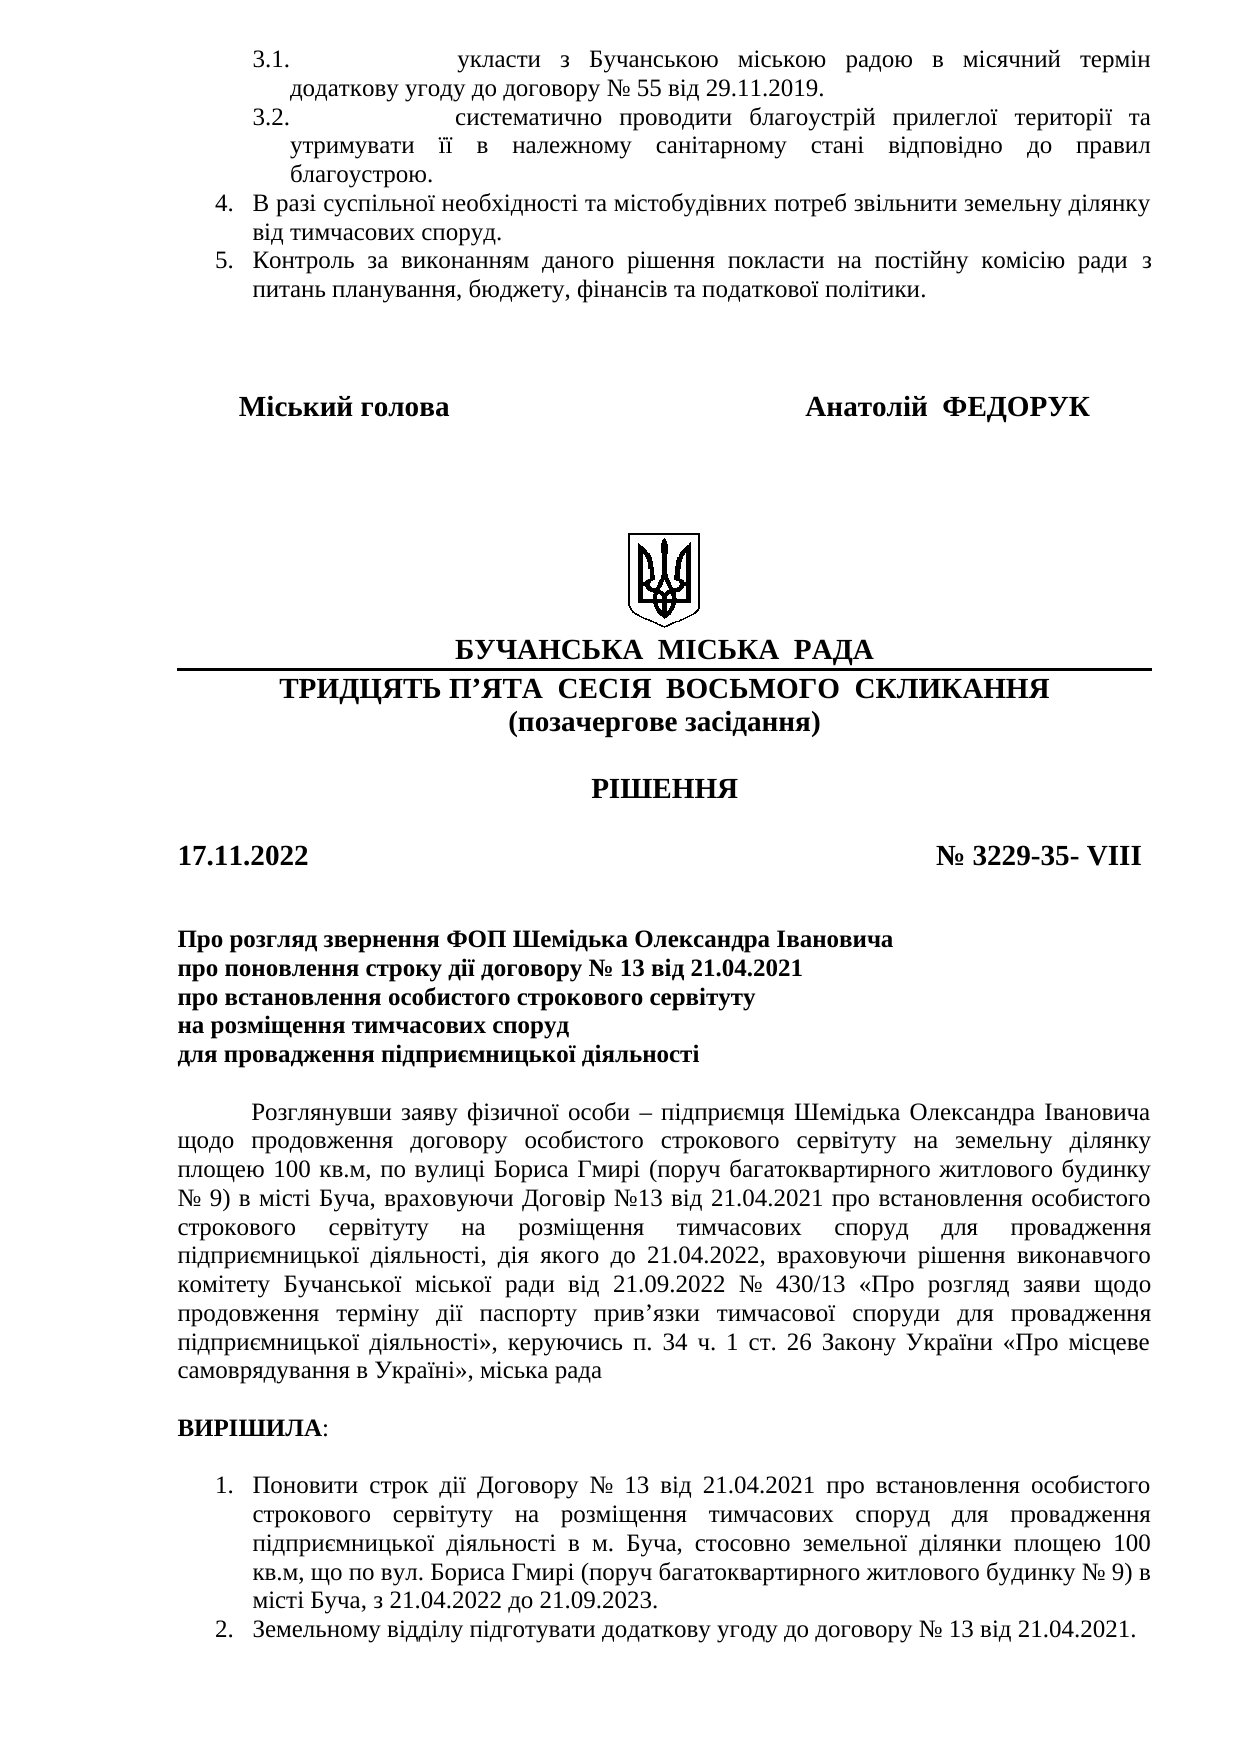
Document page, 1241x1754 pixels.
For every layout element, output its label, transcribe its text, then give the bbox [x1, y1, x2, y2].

text 17.11.2022 № 3229-35- VІІІ [177, 838, 1152, 872]
text про встановлення особистого строкового сервітуту [177, 982, 1152, 1011]
text Розглянувши заяву фізичної особи – підприємця Шемідька Олександра Івановича щодо продовження договору особистого строкового сервітуту на земельну ділянку площею 100 кв.м, по вулиці Бориса Гмирі (поруч багатоквартирного житлового будинку № 9) в місті Буча, враховуючи Договір №13 від 21.04.2021 про встановлення особистого строкового сервітуту на розміщення тимчасових споруд для провадження підприємницької діяльності, дія якого до 21.04.2022, враховуючи рішення виконавчого комітету Бучанської міської ради від 21.09.2022 № 430/13 «Про розгляд заяви щодо продовження терміну дії паспорту прив’язки тимчасової споруди для провадження підприємницької діяльності», керуючись п. 34 ч. 1 ст. 26 Закону України «Про місцеве самоврядування в Україні», міська рада [177, 1097, 1152, 1384]
text БУЧАНСЬКА МІСЬКА РАДА [177, 632, 1152, 668]
text РІШЕННЯ [177, 771, 1152, 805]
list Поновити строк дії Договору № 13 від 21.04.2021 про встановлення особистого строкового сервітуту на розміщення тимчасових споруд для провадження підприємницької діяльності в м. Буча, стосовно земельної ділянки площею 100 кв.м, що по вул. Бориса Гмирі (поруч багатоквартирного житлового будинку № 9) в місті Буча, з 21.04.2022 до 21.09.2023. [215, 1471, 1152, 1614]
text на розміщення тимчасових споруд [177, 1011, 1152, 1039]
list систематично проводити благоустрій прилеглої території та утримувати її в належному санітарному стані відповідно до правил благоустрою. [252, 102, 1152, 188]
list Контроль за виконанням даного рішення покласти на постійну комісію ради з питань планування, бюджету, фінансів та податкової політики. [215, 246, 1152, 303]
text (позачергове засідання) [177, 704, 1152, 738]
list Земельному відділу підготувати додаткову угоду до договору № 13 від 21.04.2021. [215, 1614, 1152, 1643]
list В разі суспільної необхідності та містобудівних потреб звільнити земельну ділянку від тимчасових споруд. [215, 188, 1152, 246]
text Міський голова Анатолій ФЕДОРУК [177, 389, 1152, 422]
text Про розгляд звернення ФОП Шемідька Олександра Івановича [177, 924, 1152, 953]
list укласти з Бучанською міською радою в місячний термін додаткову угоду до договору № 55 від 29.11.2019. [252, 44, 1152, 102]
text для провадження підприємницької діяльності [177, 1039, 1152, 1068]
text ТРИДЦЯТЬ П’ЯТА СЕСІЯ ВОСЬМОГО СКЛИКАННЯ [177, 671, 1152, 704]
text ВИРІШИЛА: [177, 1413, 1152, 1442]
text про поновлення строку дії договору № 13 від 21.04.2021 [177, 953, 1152, 982]
